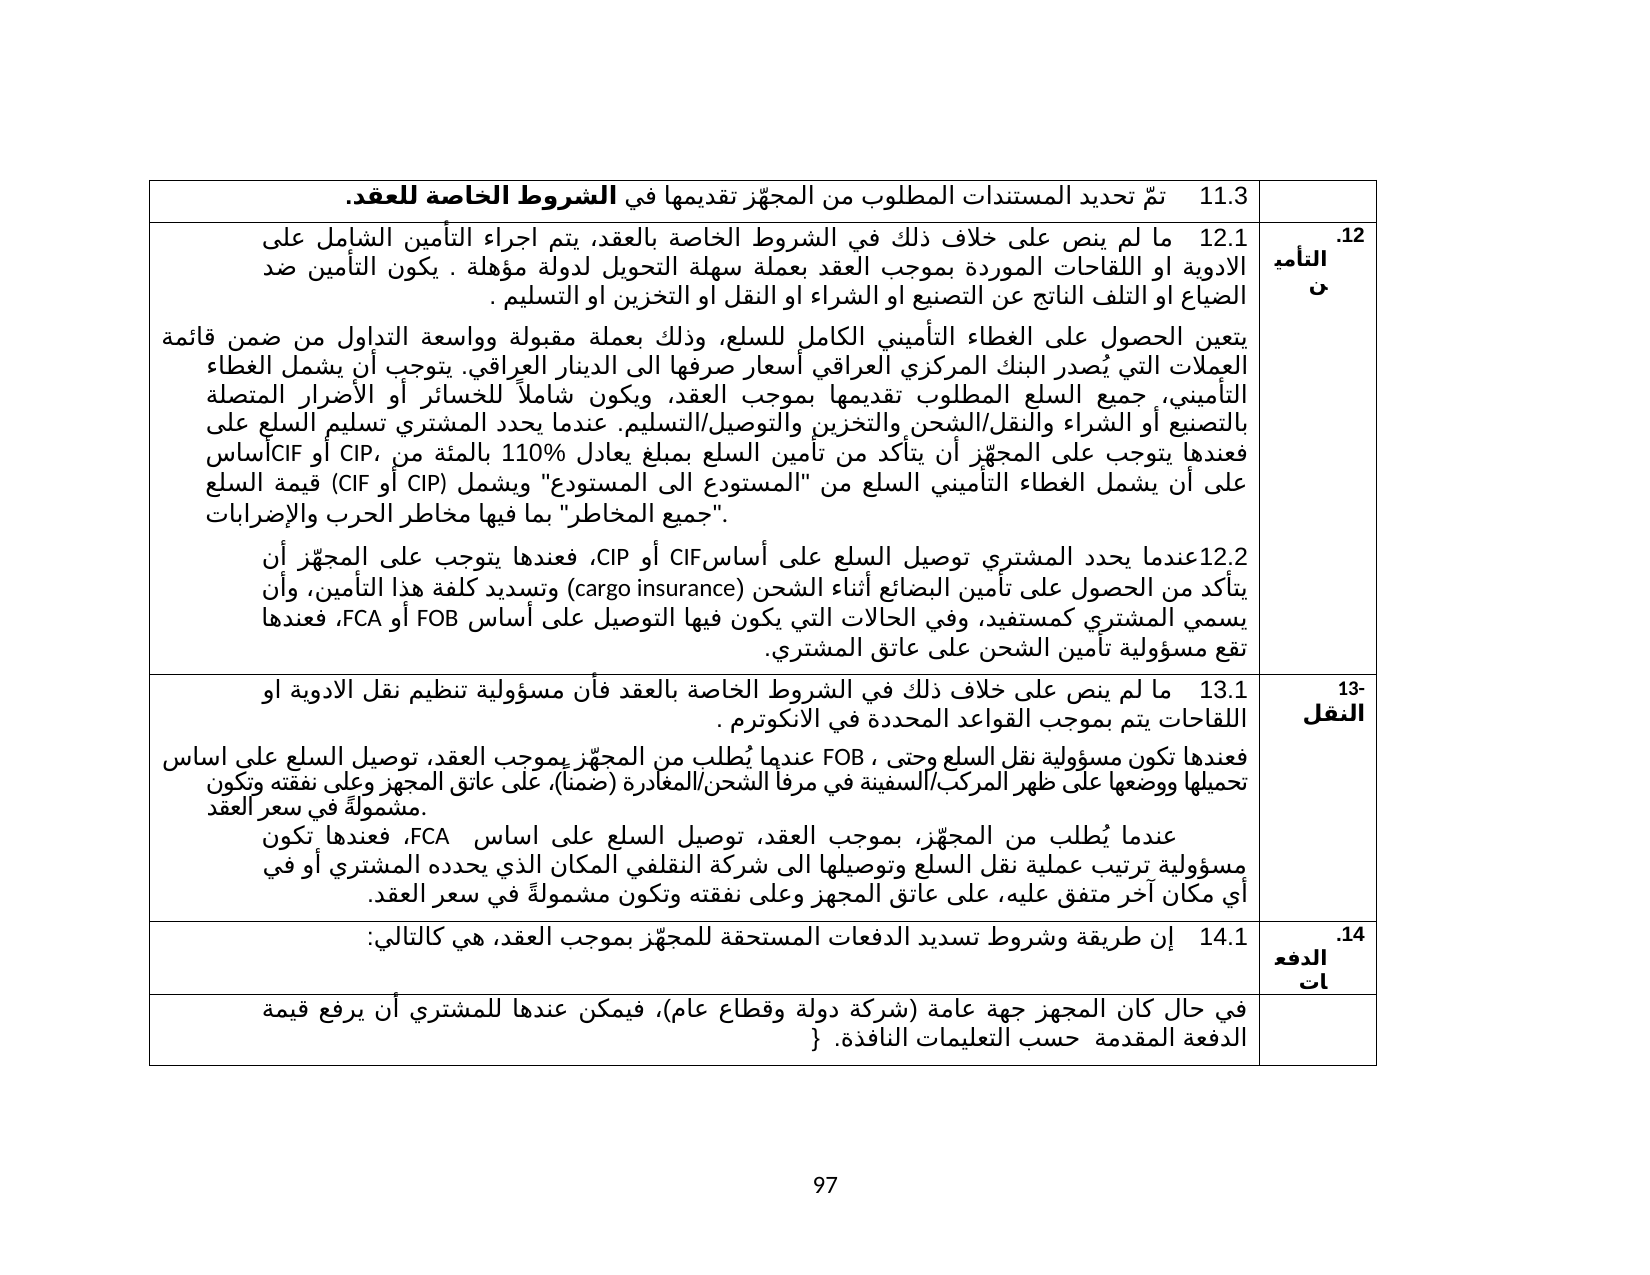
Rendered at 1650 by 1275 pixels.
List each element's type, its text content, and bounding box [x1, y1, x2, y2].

table_cell 12. التأمين [1260, 223, 1376, 674]
table_cell 14.1 إن طريقة وشروط تسديد الدفعات المستحقة للمجهّز بموجب العقد، هي كالتالي: [150, 922, 1259, 993]
table_cell 13- النقل [1260, 675, 1376, 921]
table_cell 12.1 ما لم ينص على خلاف ذلك في الشروط الخاصة بالعقد، يتم اجراء التأمين الشامل على الادوية او اللقاحات الموردة بموجب العقد بعملة سهلة التحويل لدولة مؤهلة . يكون التأمين ضد الضياع او التلف الناتج عن التصنيع او الشراء او النقل او التخزين او التسليم . يتعين الحصول على الغطاء التأميني الكامل للسلع، وذلك بعملة مقبولة وواسعة التداول من ضمن قائمة العملات التي يُصدر البنك المركزي العراقي أسعار صرفها الى الدينار العراقي. يتوجب أن يشمل الغطاء التأميني، جميع السلع المطلوب تقديمها بموجب العقد، ويكون شاملاً للخسائر أو الأضرار المتصلة بالتصنيع أو الشراء والنقل/الشحن والتخزين والتوصيل/التسليم. عندما يحدد المشتري تسليم السلع على أساسCIF أو CIP، فعندها يتوجب على المجهّز أن يتأكد من تأمين السلع بمبلغ يعادل %110 بالمئة من قيمة السلع (CIF أو CIP) على أن يشمل الغطاء التأميني السلع من "المستودع الى المستودع" ويشمل "جميع المخاطر" بما فيها مخاطر الحرب والإضرابات. 12.2عندما يحدد المشتري توصيل السلع على أساسCIF أو CIP، فعندها يتوجب على المجهّز أن يتأكد من الحصول على تأمين البضائع أثناء الشحن (cargo insurance) وتسديد كلفة هذا التأمين، وأن يسمي المشتري كمستفيد، وفي الحالات التي يكون فيها التوصيل على أساس FOB أو FCA، فعندها تقع مسؤولية تأمين الشحن على عاتق المشتري. [150, 223, 1259, 674]
table_cell 11.3 تمّ تحديد المستندات المطلوب من المجهّز تقديمها في الشروط الخاصة للعقد. [150, 181, 1259, 222]
table_cell في حال كان المجهز جهة عامة (شركة دولة وقطاع عام)، فيمكن عندها للمشتري أن يرفع قيمة الدفعة المقدمة حسب التعليمات النافذة. { [150, 995, 1259, 1064]
table_cell [1260, 181, 1376, 222]
table_cell 14. الدفعات [1260, 922, 1376, 993]
table_cell 13.1 ما لم ينص على خلاف ذلك في الشروط الخاصة بالعقد فأن مسؤولية تنظيم نقل الادوية او اللقاحات يتم بموجب القواعد المحددة في الانكوترم . عندما يُطلب من المجهّز بموجب العقد، توصيل السلع على اساس FOB ، فعندها تكون مسؤولية نقل السلع وحتى تحميلها ووضعها على ظهر المركب/السفينة في مرفأ الشحن/المغادرة (ضمناً)، على عاتق المجهز وعلى نفقته وتكون مشمولةً في سعر العقد. عندما يُطلب من المجهّز، بموجب العقد، توصيل السلع على اساس FCA، فعندها تكون مسؤولية ترتيب عملية نقل السلع وتوصيلها الى شركة النقلفي المكان الذي يحدده المشتري أو في أي مكان آخر متفق عليه، على عاتق المجهز وعلى نفقته وتكون مشمولةً في سعر العقد. [150, 675, 1259, 921]
table_cell [1260, 995, 1376, 1064]
